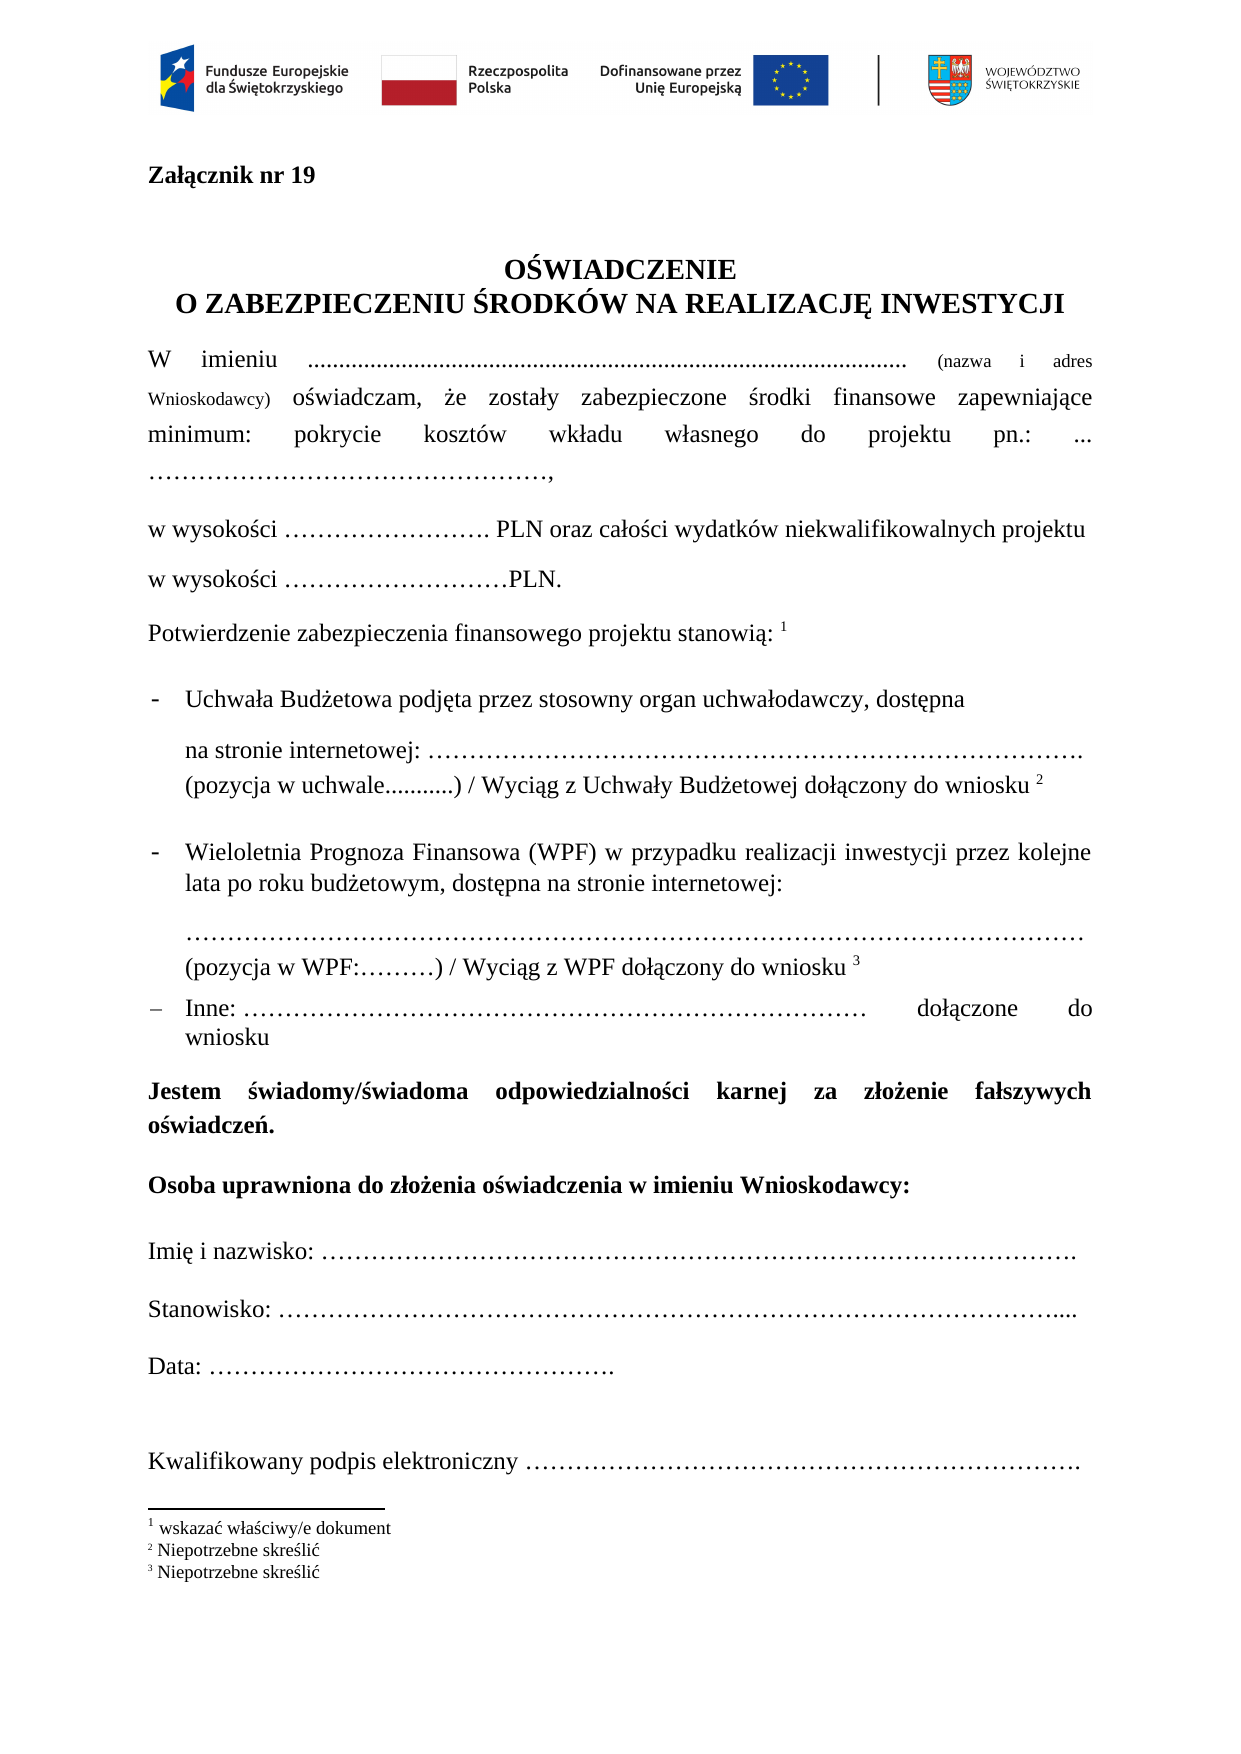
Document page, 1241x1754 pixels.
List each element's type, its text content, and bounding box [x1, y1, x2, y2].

text Imię i nazwisko: ………………………………………………………………………………. [148, 1236, 1093, 1265]
picture [147, 41, 1093, 115]
text w wysokości ………………………PLN. [148, 564, 1093, 593]
text Jestem świadomy/świadoma odpowiedzialności karnej za złożenie fałszywych oświadczeń. [148, 1076, 1093, 1139]
text Stanowisko: ………………………………………………………………………………….... [148, 1294, 1093, 1322]
text ……………………………………………………………………………………………… [148, 917, 1093, 946]
list Inne: ………………………………………………………………… dołączone do wniosku [148, 993, 1093, 1051]
text Wieloletnia Prognoza Finansowa (WPF) w przypadku realizacji inwestycji przez kolejne lata po roku budżetowym, dostępna na stronie internetowej: [148, 837, 1093, 896]
text OŚWIADCZENIE O ZABEZPIECZENIU ŚRODKÓW NA REALIZACJĘ INWESTYCJI [148, 252, 1093, 319]
text na stronie internetowej: ……………………………………………………………………. [148, 736, 1093, 764]
text Data: …………………………………………. [148, 1351, 1093, 1380]
text (pozycja w uchwale...........) / Wyciąg z Uchwały Budżetowej dołączony do wniosku [185, 771, 1093, 799]
text Załącznik nr 19 [148, 160, 1093, 189]
text Potwierdzenie zabezpieczenia finansowego projektu stanowią: [148, 618, 1093, 646]
text Osoba uprawniona do złożenia oświadczenia w imieniu Wnioskodawcy: [148, 1170, 1093, 1199]
text (pozycja w WPF:………) / Wyciąg z WPF dołączony do wniosku [148, 952, 1093, 981]
text w wysokości ……………………. PLN oraz całości wydatków niekwalifikowalnych projektu [148, 514, 1093, 543]
text W imieniu ................................................................................................ (nazwa i adres Wnioskodawcy) oświadczam, że zostały zabezpieczone środki finansowe zapewniające minimum: pokrycie kosztów wkładu własnego do projektu pn.: ...…………………………………………, [148, 344, 1093, 485]
text Kwalifikowany podpis elektroniczny …………………………………………………………. [148, 1446, 1093, 1475]
text Uchwała Budżetowa podjęta przez stosowny organ uchwałodawczy, dostępna [148, 684, 1093, 715]
